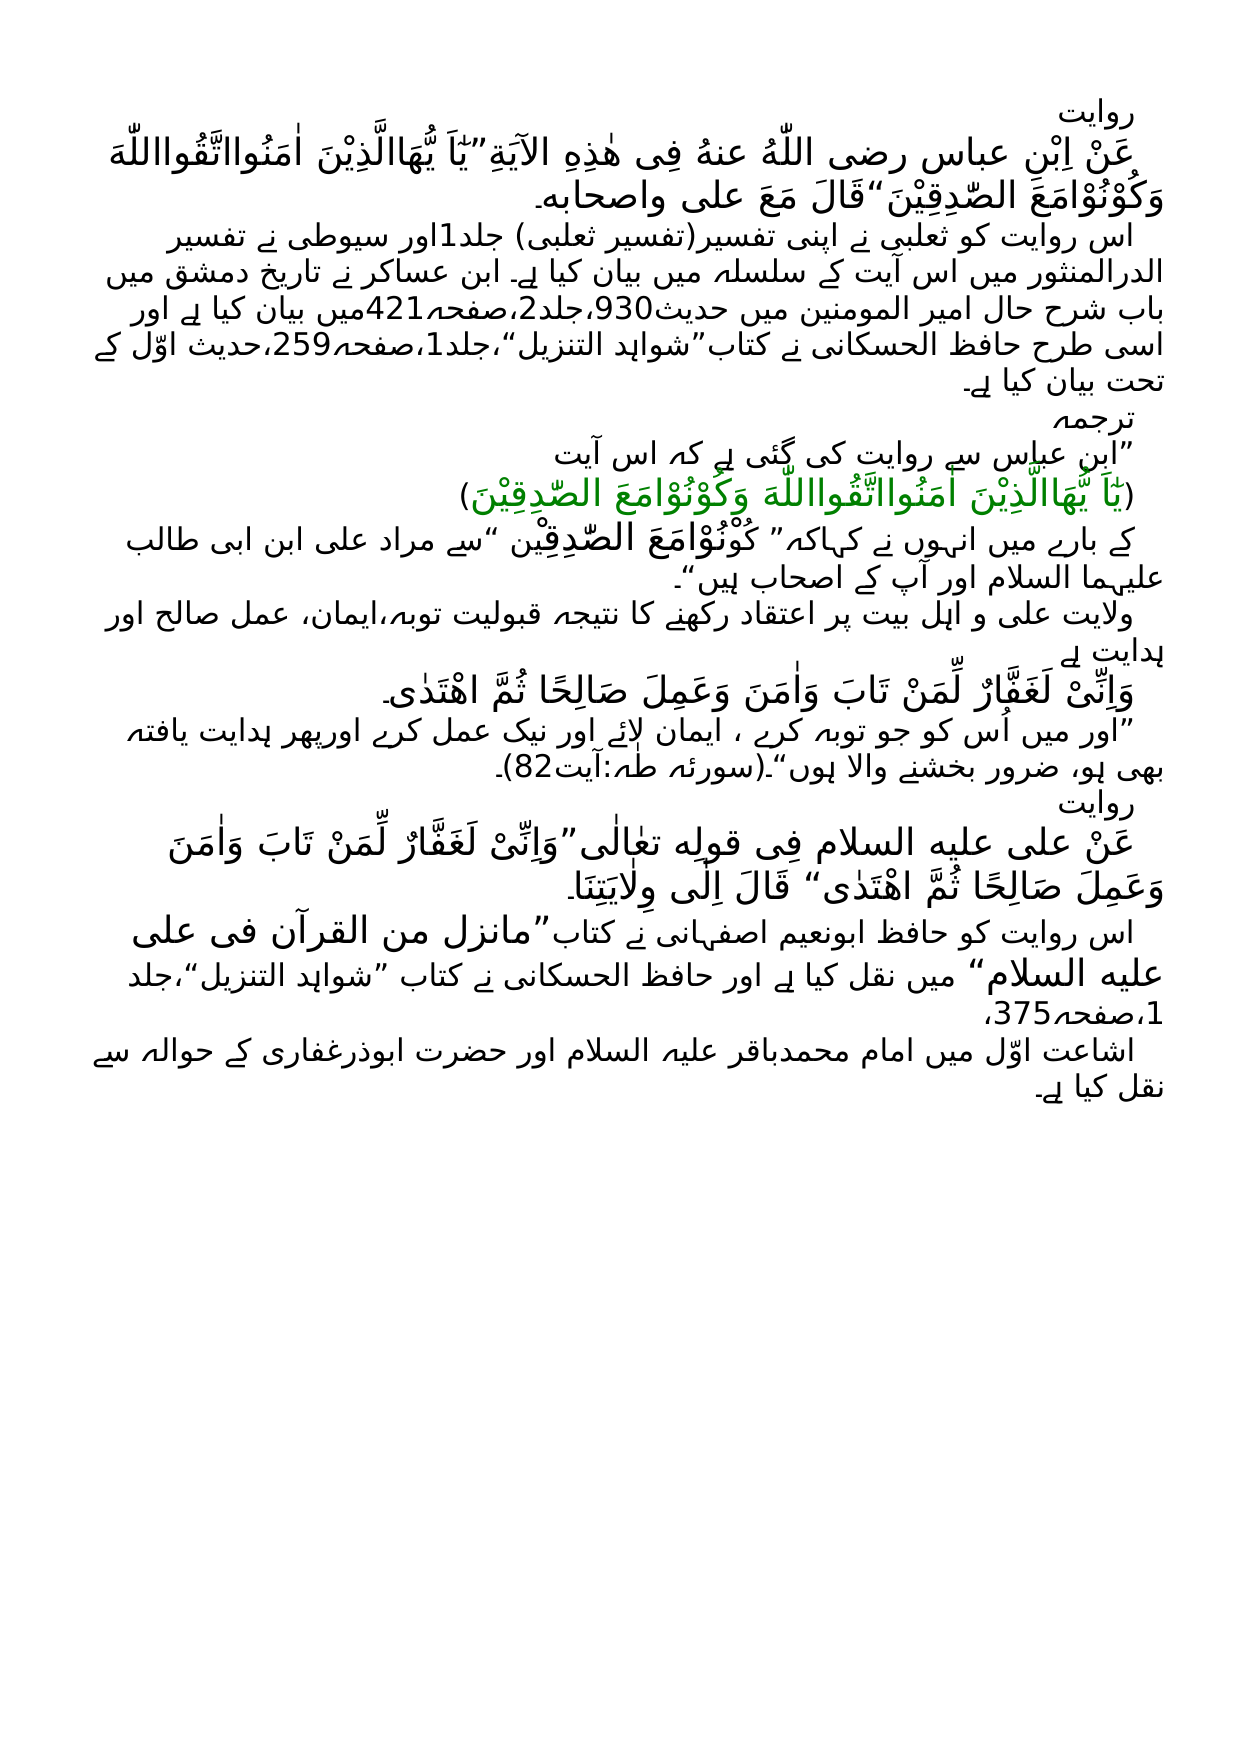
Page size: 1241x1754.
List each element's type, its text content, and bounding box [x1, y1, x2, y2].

text اس روایت کو ثعلبی نے اپنی تفسیر(تفسیر ثعلبی) جلد1اور سیوطی نے تفسیر الدرالمنثور میں اس آیت کے سلسلہ میں بیان کیا ہے۔ ابن عساکر نے تاریخ دمشق میں باب شرح حال امیر المومنین میں حدیث930،جلد2،صفحہ421میں بیان کیا ہے اور اسی طرح حافظ الحسکانی نے کتاب”شواہد التنزیل“،جلد1،صفحہ259،حدیث اوّل کے تحت بیان کیا ہے۔ [75, 217, 1165, 399]
text (یٰٓاَ یُّهَاالَّذِیْنَ اٰمَنُوااتَّقُوااللّٰهَ وَکُوْنُوْامَعَ الصّٰدِقِیْنَ) [75, 472, 1165, 516]
text اس روایت کو حافظ ابونعیم اصفہانی نے کتاب”مانزل من القرآن فی علی علیه السلام“ میں نقل کیا ہے اور حافظ الحسکانی نے کتاب ”شواہد التنزیل“،جلد1،صفحہ375، [75, 908, 1165, 1032]
text وَاِنِّیْ لَغَفَّارٌ لِّمَنْ تَابَ وَاٰمَنَ وَعَمِلَ صَالِحًا ثُمَّ اهْتَدٰی۔ [75, 668, 1165, 712]
text عَنْ علی علیه السلام فِی قولِه تعٰالٰی”وَاِنِّیْ لَغَفَّارٌ لِّمَنْ تَابَ وَاٰمَنَ وَعَمِلَ صَالِحًا ثُمَّ اهْتَدٰی“ قَالَ اِلٰی وِلٰایَتِنَا۔ [75, 821, 1165, 908]
text اشاعت اوّل میں امام محمدباقر علیہ السلام اور حضرت ابوذرغفاری کے حوالہ سے نقل کیا ہے۔ [75, 1032, 1165, 1104]
text کے بارے میں انہوں نے کہاکہ” کُوْنُوْامَعَ الصّٰدِقِیْن “سے مراد علی ابن ابی طالب علیہما السلام اور آپ کے اصحاب ہیں“۔ [75, 516, 1165, 596]
text روایت [75, 784, 1165, 821]
text ”ابن عباس سے روایت کی گئی ہے کہ اس آیت [75, 436, 1165, 472]
text ترجمہ [75, 399, 1165, 436]
text عَنْ اِبْنِ عباس رضی اللّٰهُ عنهُ فِی هٰذِهِ الآیَةِ”یٰٓاَ یُّهَاالَّذِیْنَ اٰمَنُوااتَّقُوااللّٰهَ وَکُوْنُوْامَعَ الصّٰدِقِیْنَ“قَالَ مَعَ علی واصحابه۔ [75, 130, 1165, 217]
text ”اور میں اُس کو جو توبہ کرے ، ایمان لائے اور نیک عمل کرے اورپھر ہدایت یافتہ بھی ہو، ضرور بخشنے والا ہوں“۔(سورئہ طٰہ:آیت82)۔ [75, 712, 1165, 784]
text ولایت علی و اہل بیت پر اعتقاد رکھنے کا نتیجہ قبولیت توبہ،ایمان، عمل صالح اور ہدایت ہے [75, 596, 1165, 668]
text روایت [75, 94, 1165, 130]
